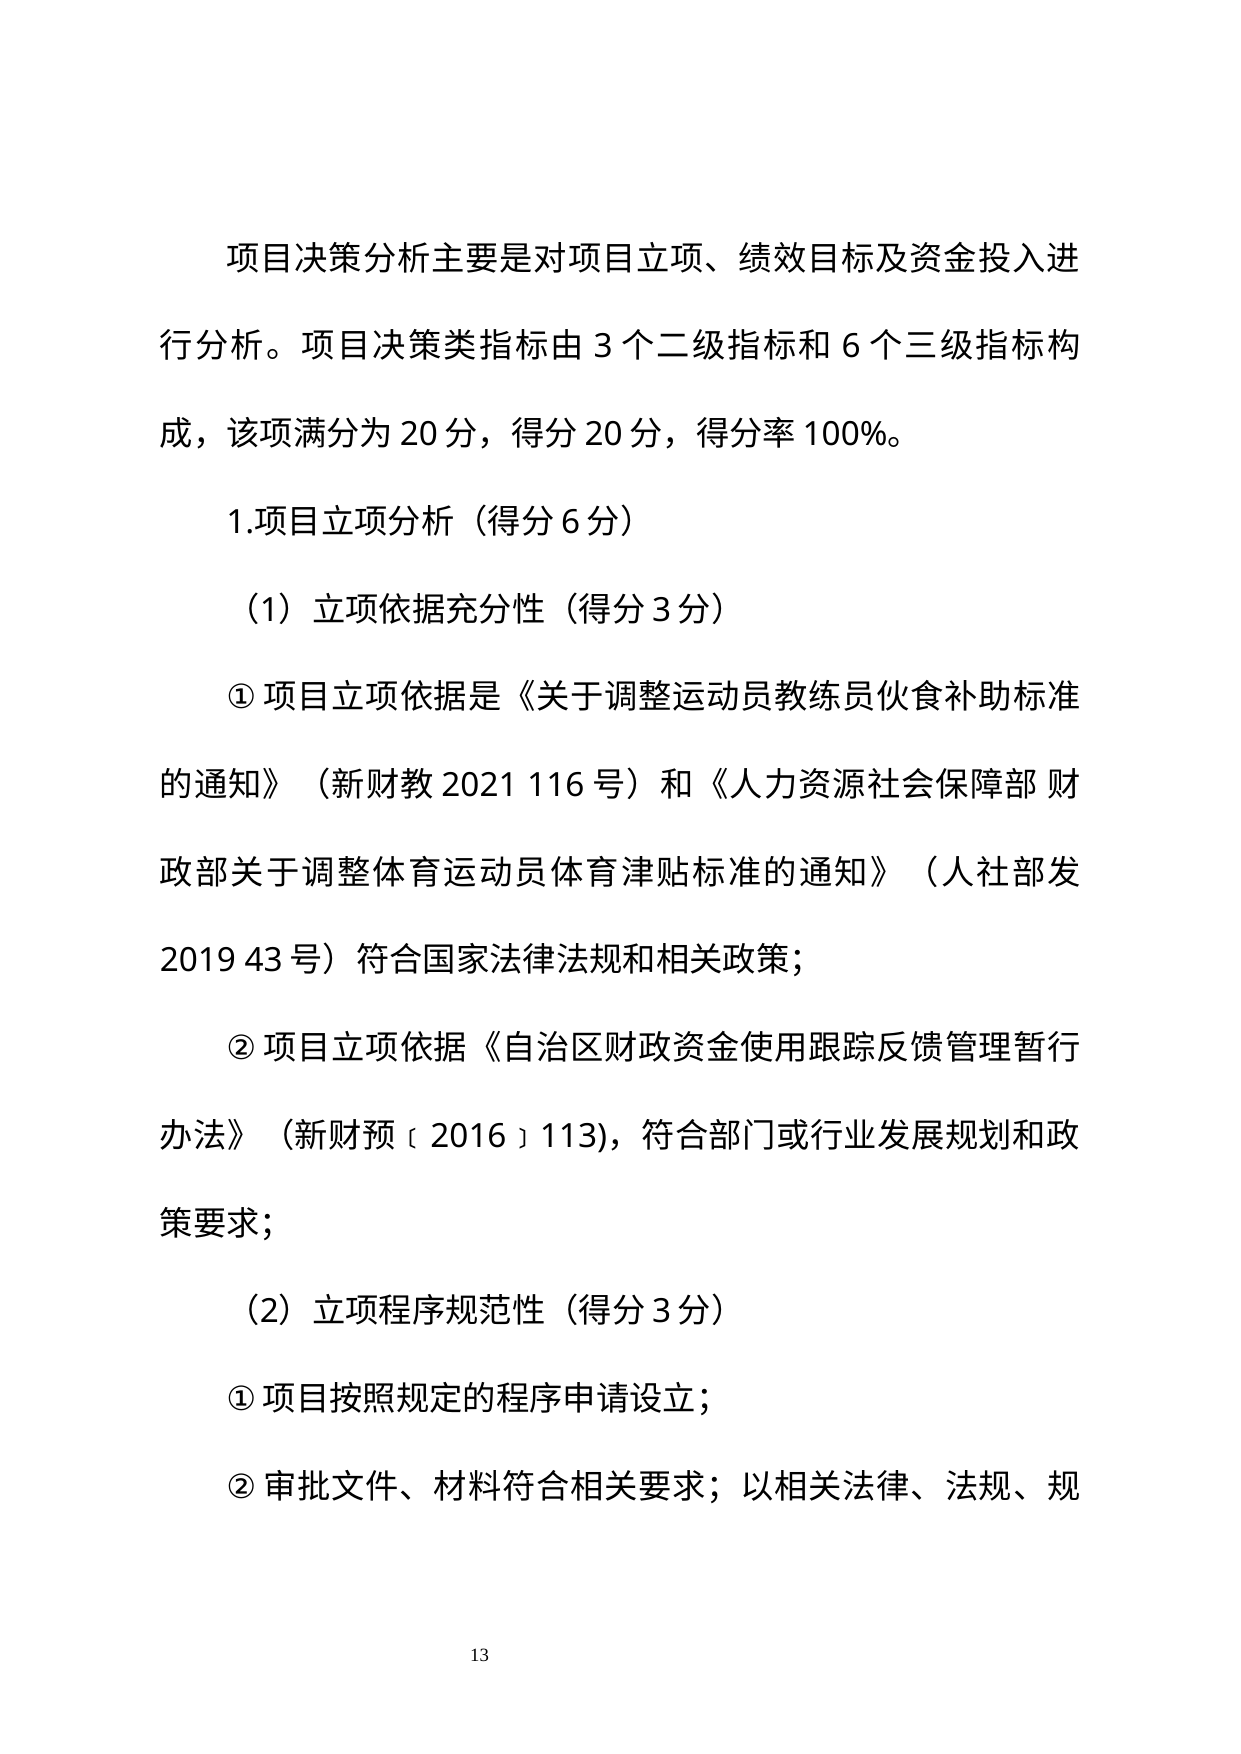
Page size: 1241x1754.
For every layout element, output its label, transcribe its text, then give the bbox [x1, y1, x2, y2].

text ①项目立项依据是《关于调整运动员教练员伙食补助标准的通知》（新财教2021 116号）和《人力资源社会保障部 财政部关于调整体育运动员体育津贴标准的通知》（人社部发2019 43号）符合国家法律法规和相关政策； [159, 651, 1081, 1001]
text （1）立项依据充分性（得分3分） [159, 563, 1081, 651]
text ②项目立项依据《自治区财政资金使用跟踪反馈管理暂行办法》（新财预﹝2016﹞113)，符合部门或行业发展规划和政策要求； [159, 1001, 1081, 1264]
text 1.项目立项分析（得分6分） [159, 475, 1081, 563]
text ①项目按照规定的程序申请设立； [159, 1352, 1081, 1440]
text 项目决策分析主要是对项目立项、绩效目标及资金投入进行分析。项目决策类指标由3个二级指标和6个三级指标构成，该项满分为20分，得分20分，得分率100%。 [159, 212, 1081, 475]
text （2）立项程序规范性（得分3分） [159, 1264, 1081, 1352]
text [159, 1440, 1081, 1528]
